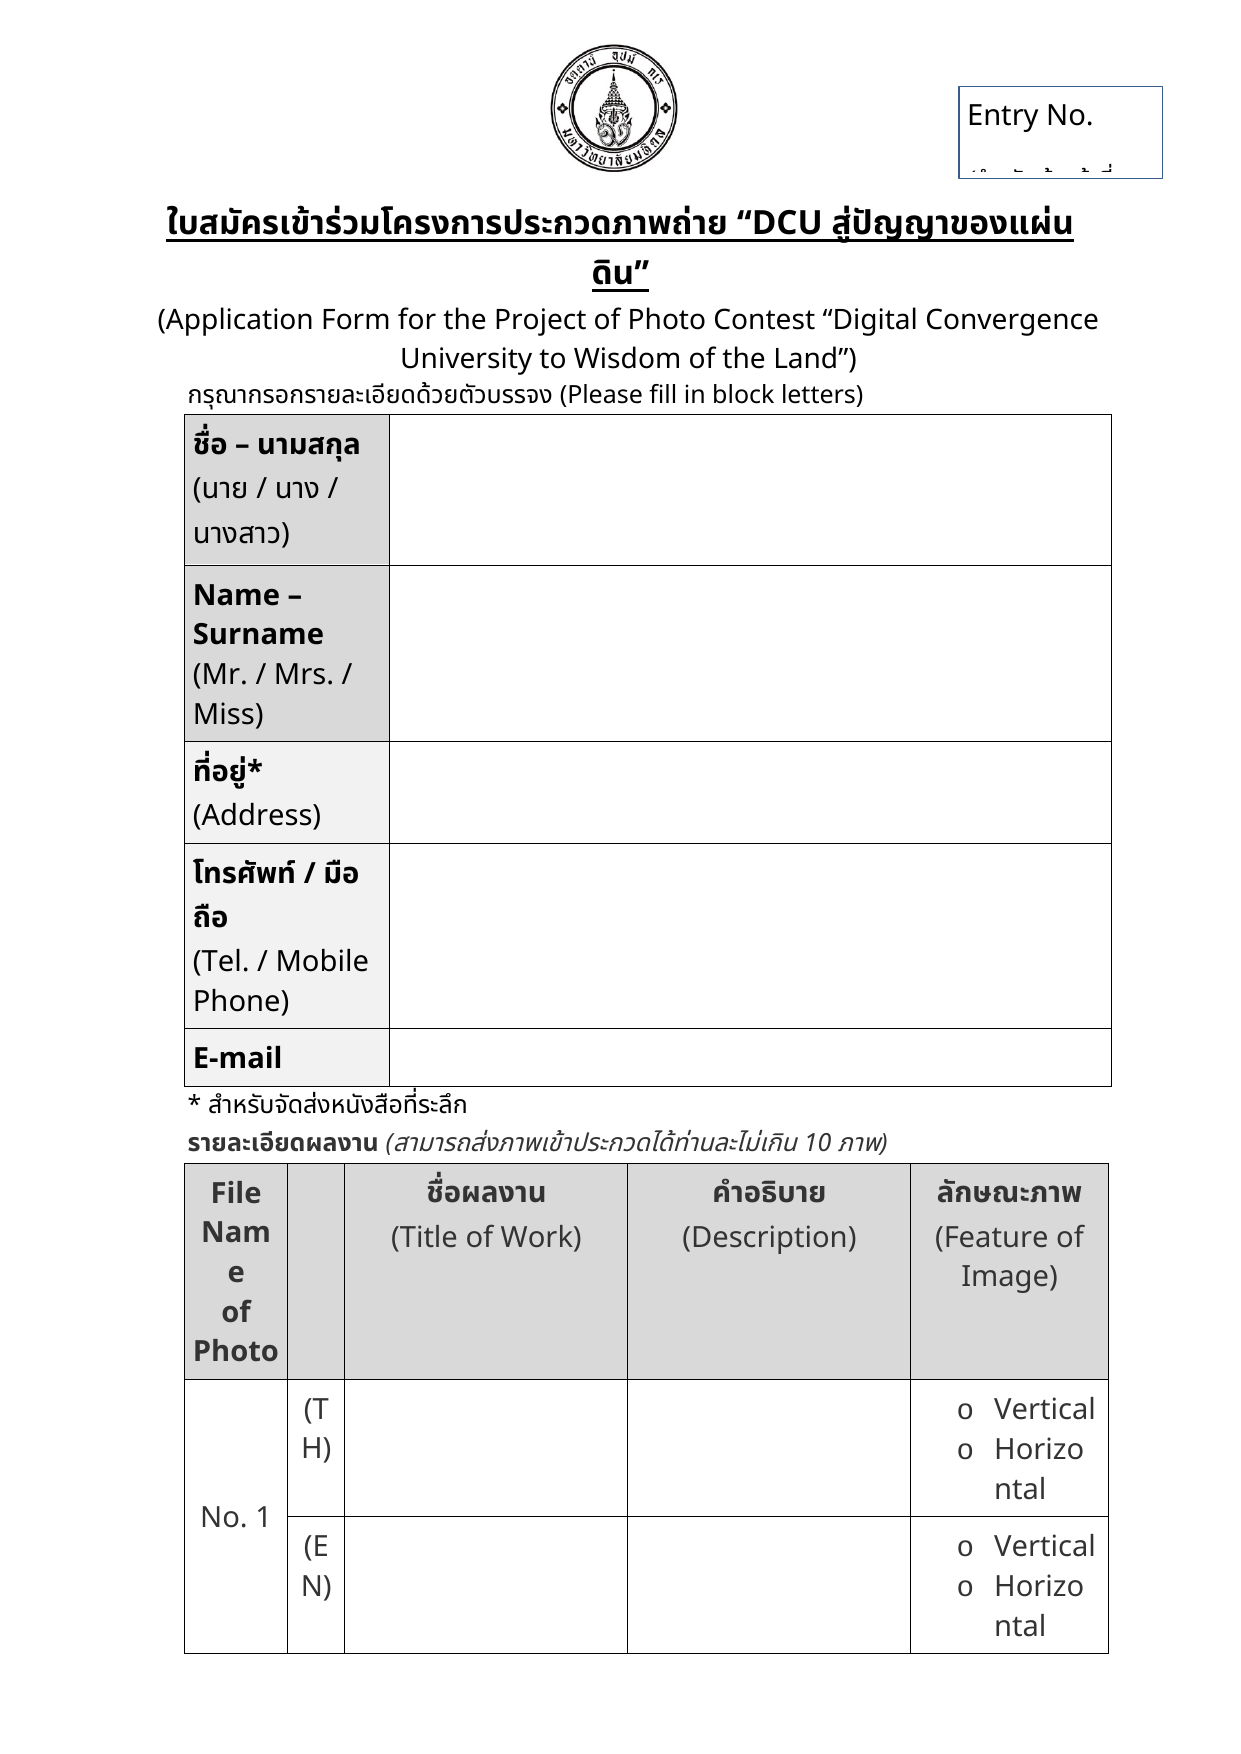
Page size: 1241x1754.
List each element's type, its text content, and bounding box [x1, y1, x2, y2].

table_header File Name of Photo [185, 1164, 287, 1379]
table_cell E-mail [185, 1029, 389, 1086]
table_cell [345, 1517, 627, 1653]
text กรุณากรอกรายละเอียดด้วยตัวบรรจง (Please fill in block letters) [150, 376, 1090, 414]
table_cell [390, 844, 1111, 1028]
table_cell โทรศัพท์ / มือถือ (Tel. / Mobile Phone) [185, 844, 389, 1028]
table_header ชื่อผลงาน (Title of Work) [345, 1164, 627, 1379]
table_cell [390, 566, 1111, 741]
text * สำหรับจัดส่งหนังสือที่ระลึก [150, 1087, 1090, 1124]
table_cell [628, 1517, 910, 1653]
table_cell Name – Surname (Mr. / Mrs. / Miss) [185, 566, 389, 741]
table_cell [628, 1380, 910, 1516]
text รายละเอียดผลงาน (สามารถส่งภาพเข้าประกวดได้ท่านละไม่เกิน 10 ภาพ) [150, 1124, 1090, 1163]
table_cell [390, 742, 1111, 843]
table_cell [390, 1029, 1111, 1086]
table_cell ที่อยู่* (Address) [185, 742, 389, 843]
table_cell Vertical Horizontal [911, 1380, 1108, 1516]
text (Application Form for the Project of Photo Contest “Digital Convergence University to Wisdom of the Land”) [150, 299, 1107, 376]
text ใบสมัครเข้าร่วมโครงการประกวดภาพถ่าย “DCU สู่ปัญญาของแผ่นดิน” [150, 198, 1090, 299]
table_header ชื่อ – นามสกุล (นาย / นาง / นางสาว) [185, 415, 389, 564]
table_cell (EN) [288, 1517, 344, 1653]
table_header คำอธิบาย (Description) [628, 1164, 910, 1379]
table_header [288, 1164, 344, 1379]
table_cell [345, 1380, 627, 1516]
table_cell No. 1 [185, 1380, 287, 1653]
table_header [390, 415, 1111, 564]
picture [549, 43, 679, 173]
table_cell (TH) [288, 1380, 344, 1516]
table_header ลักษณะภาพ (Feature of Image) [911, 1164, 1108, 1379]
table_cell Vertical Horizontal [911, 1517, 1108, 1653]
